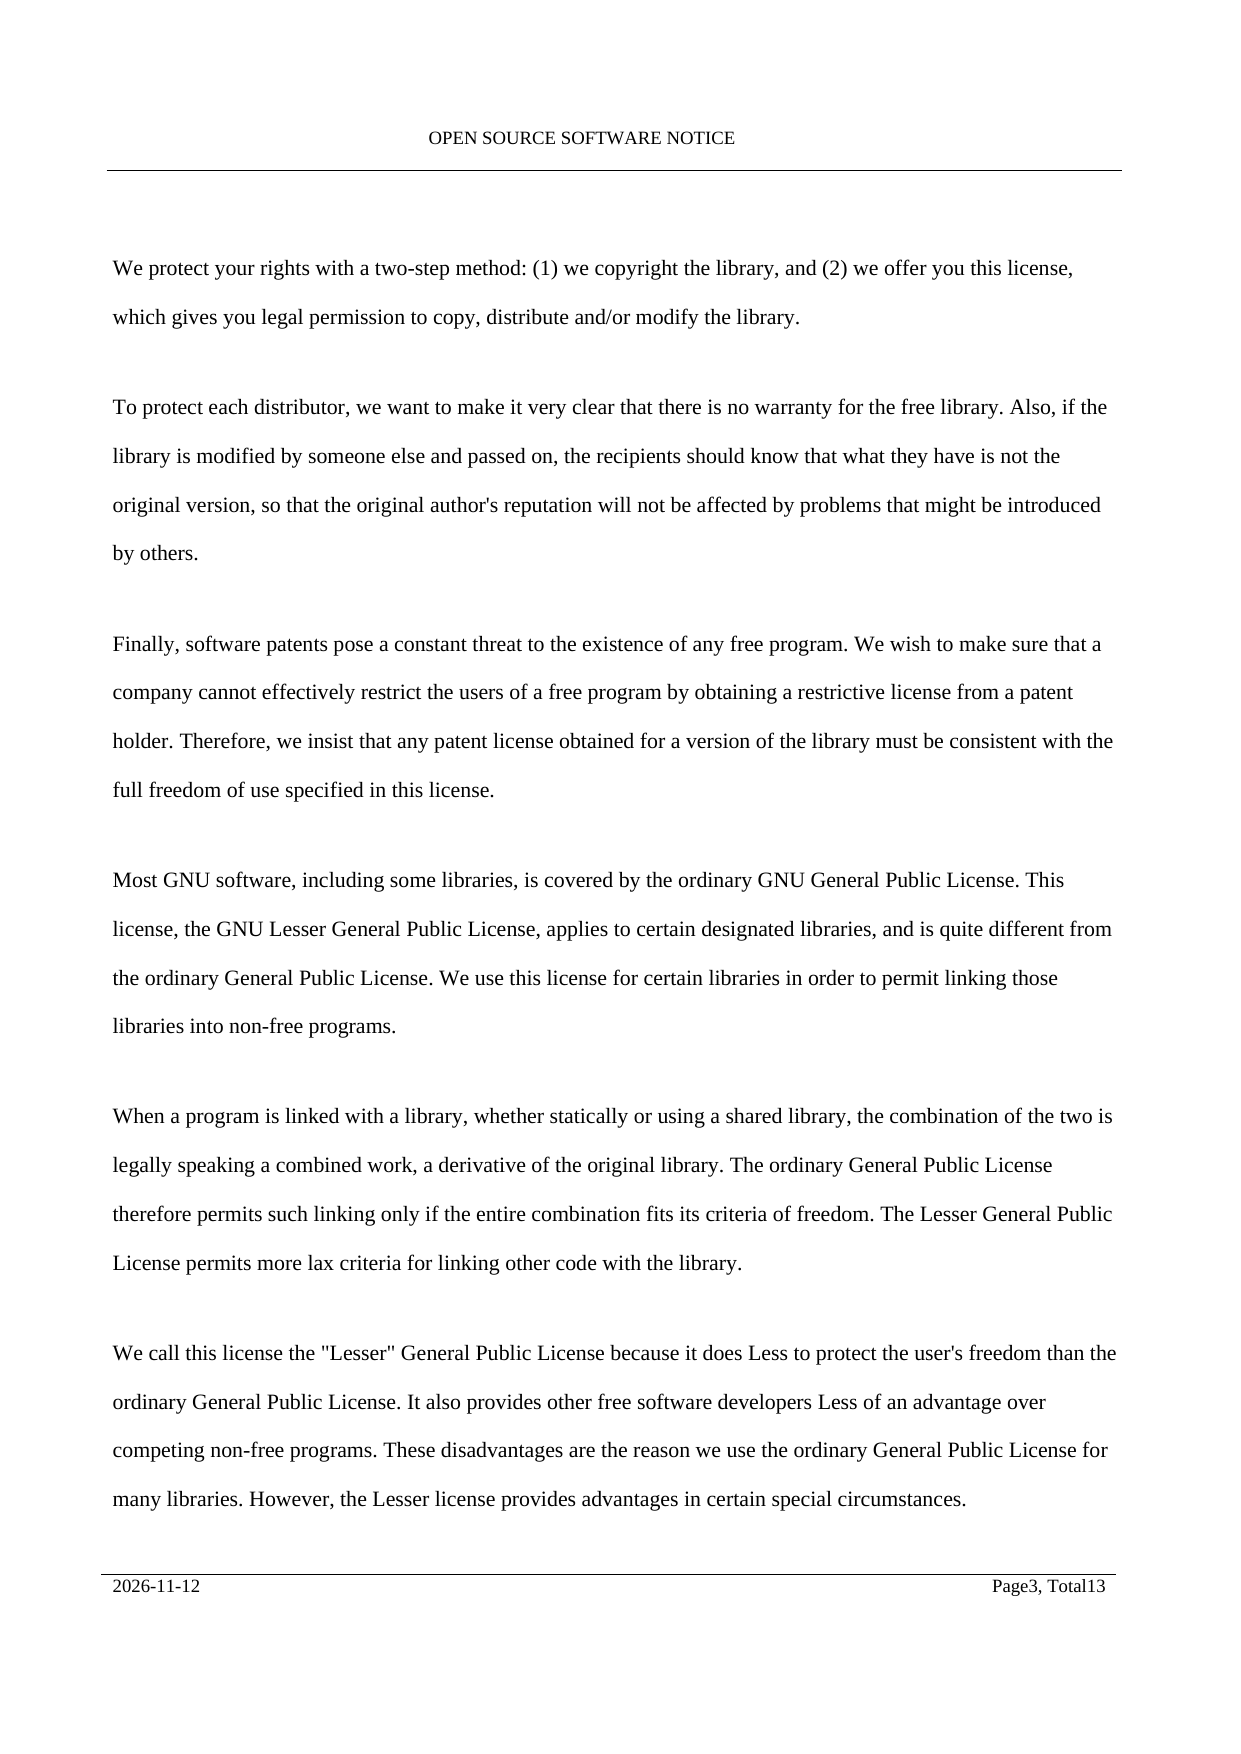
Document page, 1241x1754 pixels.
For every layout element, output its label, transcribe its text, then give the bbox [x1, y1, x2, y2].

text When a program is linked with a library, whether statically or using a shared library, the combination of the two is legally speaking a combined work, a derivative of the original library. The ordinary General Public License therefore permits such linking only if the entire combination fits its criteria of freedom. The Lesser General Public License permits more lax criteria for linking other code with the library. [112, 1100, 1128, 1278]
text Most GNU software, including some libraries, is covered by the ordinary GNU General Public License. This license, the GNU Lesser General Public License, applies to certain designated libraries, and is quite different from the ordinary General Public License. We use this license for certain libraries in order to permit linking those libraries into non-free programs. [112, 863, 1128, 1042]
text To protect each distributor, we want to make it very clear that there is no warranty for the free library. Also, if the library is modified by someone else and passed on, the recipients should know that what they have is not the original version, so that the original author's reputation will not be affected by problems that might be introduced by others. [112, 390, 1128, 569]
text Finally, software patents pose a constant threat to the existence of any free program. We wish to make sure that a company cannot effectively restrict the users of a free program by obtaining a restrictive license from a patent holder. Therefore, we insist that any patent license obtained for a version of the library must be consistent with the full freedom of use specified in this license. [112, 627, 1128, 806]
text We call this license the "Lesser" General Public License because it does Less to protect the user's freedom than the ordinary General Public License. It also provides other free software developers Less of an advantage over competing non-free programs. These disadvantages are the reason we use the ordinary General Public License for many libraries. However, the Lesser license provides advantages in certain special circumstances. [112, 1336, 1128, 1515]
text We protect your rights with a two-step method: (1) we copyright the library, and (2) we offer you this license, which gives you legal permission to copy, distribute and/or modify the library. [112, 251, 1128, 333]
